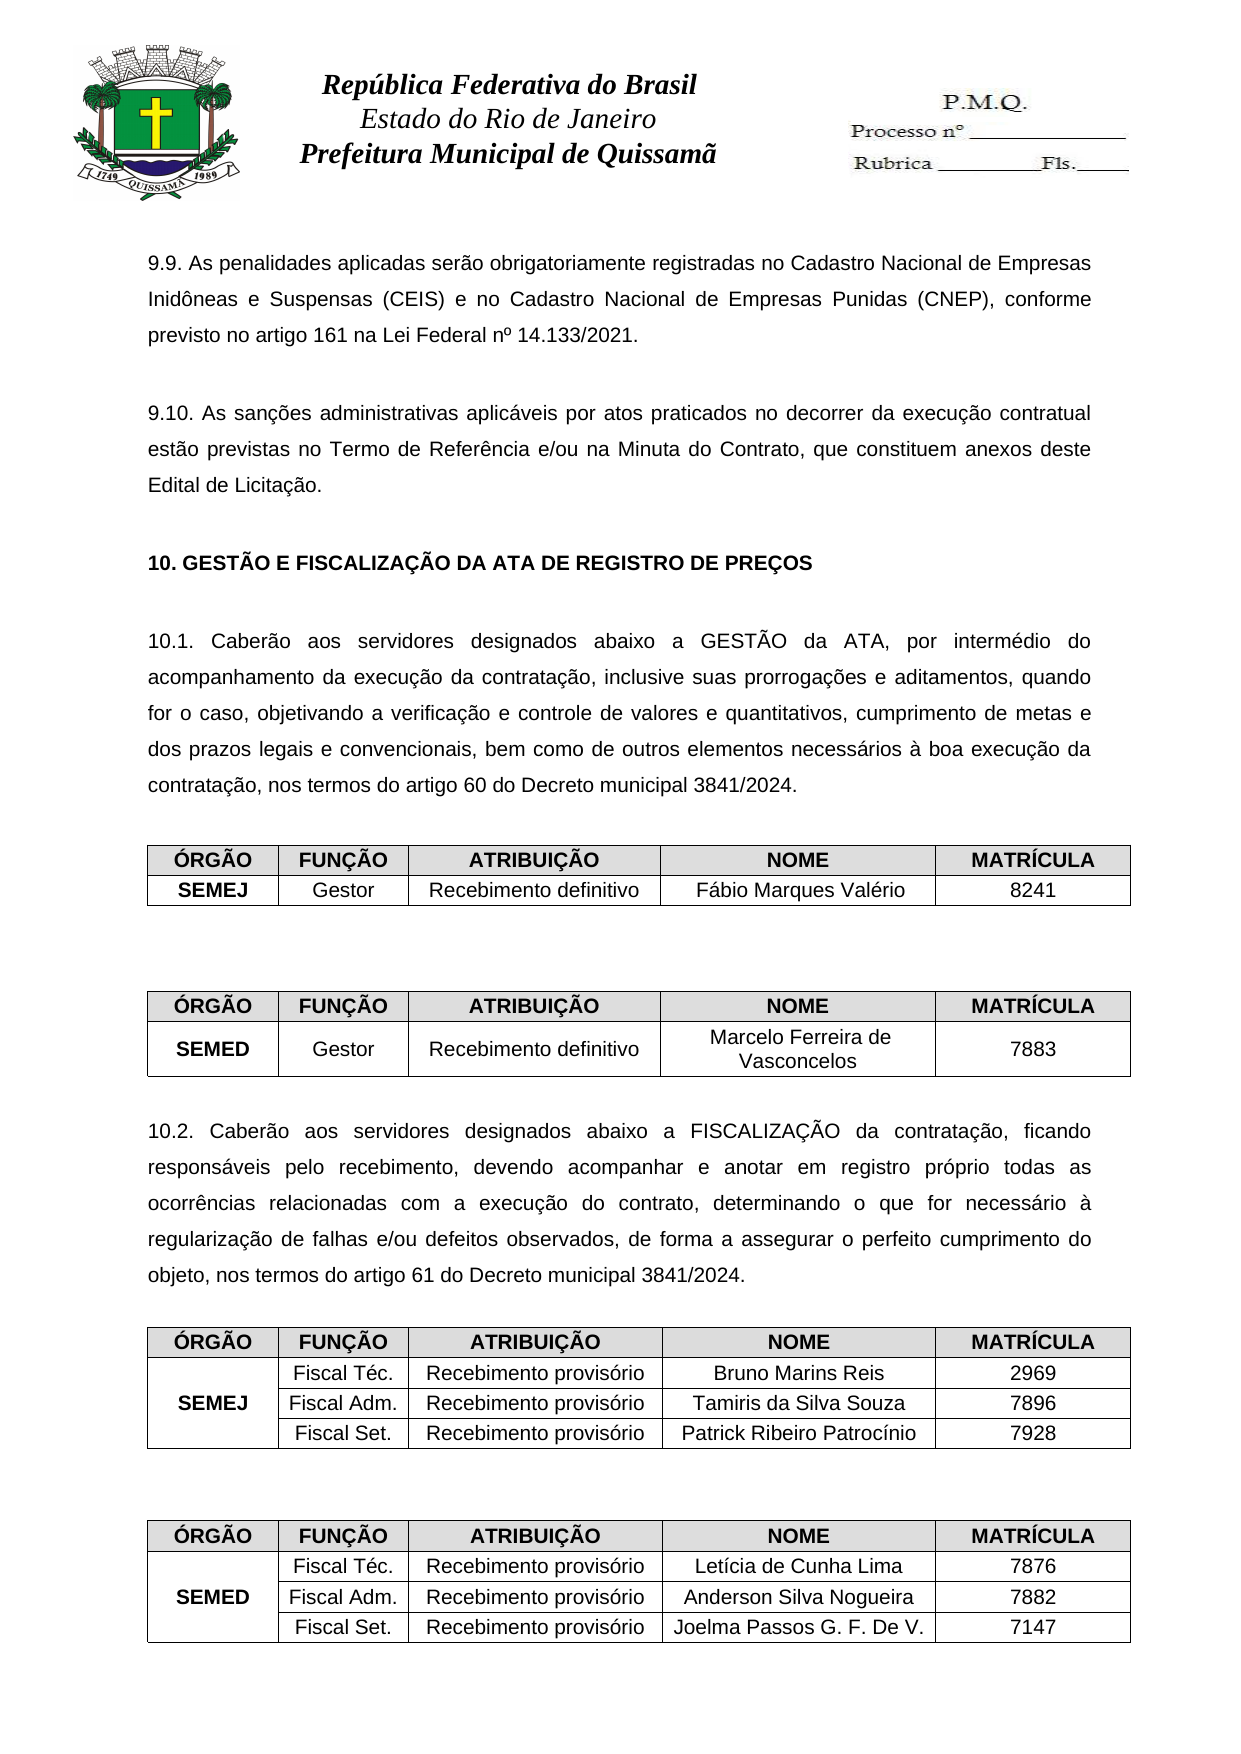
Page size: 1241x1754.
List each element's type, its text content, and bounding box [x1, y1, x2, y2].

table_cell Fiscal Set. [279, 1419, 408, 1448]
table_cell Fiscal Téc. [279, 1552, 408, 1581]
table_cell Gestor [279, 1022, 408, 1076]
table_cell 7147 [936, 1613, 1130, 1642]
table_header NOME [661, 846, 935, 875]
table_header MATRÍCULA [936, 846, 1130, 875]
table_header FUNÇÃO [279, 1521, 408, 1551]
picture [848, 88, 1129, 178]
table_header ATRIBUIÇÃO [409, 1328, 662, 1357]
table_cell Tamiris da Silva Souza [663, 1389, 935, 1418]
table_cell Joelma Passos G. F. De V. [663, 1613, 935, 1642]
table_cell Recebimento provisório [409, 1613, 662, 1642]
table_header NOME [663, 1328, 935, 1357]
table_header ATRIBUIÇÃO [409, 992, 660, 1021]
table_cell 8241 [936, 876, 1130, 905]
table_cell Fiscal Adm. [279, 1389, 408, 1418]
table_cell Recebimento provisório [409, 1419, 662, 1448]
table_header ÓRGÃO [148, 1521, 278, 1551]
table_header ATRIBUIÇÃO [409, 1521, 662, 1551]
table_cell 2969 [936, 1358, 1130, 1387]
table_cell Marcelo Ferreira de Vasconcelos [661, 1022, 935, 1076]
text 10. GESTÃO E FISCALIZAÇÃO DA ATA DE REGISTRO DE PREÇOS [148, 550, 1093, 574]
text 10.1. Caberão aos servidores designados abaixo a GESTÃO da ATA, por intermédio do acompanhamento da execução da contratação, inclusive suas prorrogações e aditamentos, quando for o caso, objetivando a verificação e controle de valores e quantitativos, cumprimento de metas e dos prazos legais e convencionais, bem como de outros elementos necessários à boa execução da contratação, nos termos do artigo 60 do Decreto municipal 3841/2024. [148, 629, 1093, 797]
table_header ÓRGÃO [148, 992, 278, 1021]
text 10.2. Caberão aos servidores designados abaixo a FISCALIZAÇÃO da contratação, ficando responsáveis pelo recebimento, devendo acompanhar e anotar em registro próprio todas as ocorrências relacionadas com a execução do contrato, determinando o que for necessário à regularização de falhas e/ou defeitos observados, de forma a assegurar o perfeito cumprimento do objeto, nos termos do artigo 61 do Decreto municipal 3841/2024. [148, 1119, 1093, 1286]
table_header FUNÇÃO [279, 1328, 408, 1357]
table_cell Gestor [279, 876, 408, 905]
table_cell Recebimento provisório [409, 1389, 662, 1418]
table_header ÓRGÃO [148, 1328, 278, 1357]
table_header FUNÇÃO [279, 846, 408, 875]
table_cell Fiscal Adm. [279, 1582, 408, 1611]
table_cell 7928 [936, 1419, 1130, 1448]
text 9.9. As penalidades aplicadas serão obrigatoriamente registradas no Cadastro Nacional de Empresas Inidôneas e Suspensas (CEIS) e no Cadastro Nacional de Empresas Punidas (CNEP), conforme previsto no artigo 161 na Lei Federal nº 14.133/2021. [148, 251, 1093, 347]
table_cell Letícia de Cunha Lima [663, 1552, 935, 1581]
table_header MATRÍCULA [936, 1328, 1130, 1357]
text 9.10. As sanções administrativas aplicáveis por atos praticados no decorrer da execução contratual estão previstas no Termo de Referência e/ou na Minuta do Contrato, que constituem anexos deste Edital de Licitação. [148, 401, 1093, 496]
table_cell Bruno Marins Reis [663, 1358, 935, 1387]
table_cell Recebimento provisório [409, 1552, 662, 1581]
table_header NOME [661, 992, 935, 1021]
table_cell Fiscal Téc. [279, 1358, 408, 1387]
table_header ATRIBUIÇÃO [409, 846, 660, 875]
table_cell Recebimento provisório [409, 1582, 662, 1611]
table_cell SEMED [148, 1022, 278, 1076]
table_header FUNÇÃO [279, 992, 408, 1021]
table_cell SEMEJ [148, 876, 278, 905]
table_header NOME [663, 1521, 935, 1551]
table_cell 7896 [936, 1389, 1130, 1418]
table_cell 7876 [936, 1552, 1130, 1581]
picture [73, 45, 240, 201]
table_cell Recebimento definitivo [409, 876, 660, 905]
table_cell Fiscal Set. [279, 1613, 408, 1642]
table_cell Recebimento definitivo [409, 1022, 660, 1076]
table_header MATRÍCULA [936, 992, 1130, 1021]
table_cell Anderson Silva Nogueira [663, 1582, 935, 1611]
table_header ÓRGÃO [148, 846, 278, 875]
table_cell 7882 [936, 1582, 1130, 1611]
table_cell SEMEJ [148, 1358, 278, 1448]
table_cell Fábio Marques Valério [661, 876, 935, 905]
table_cell Recebimento provisório [409, 1358, 662, 1387]
table_cell Patrick Ribeiro Patrocínio [663, 1419, 935, 1448]
table_header MATRÍCULA [936, 1521, 1130, 1551]
table_cell 7883 [936, 1022, 1130, 1076]
table_cell SEMED [148, 1552, 278, 1642]
